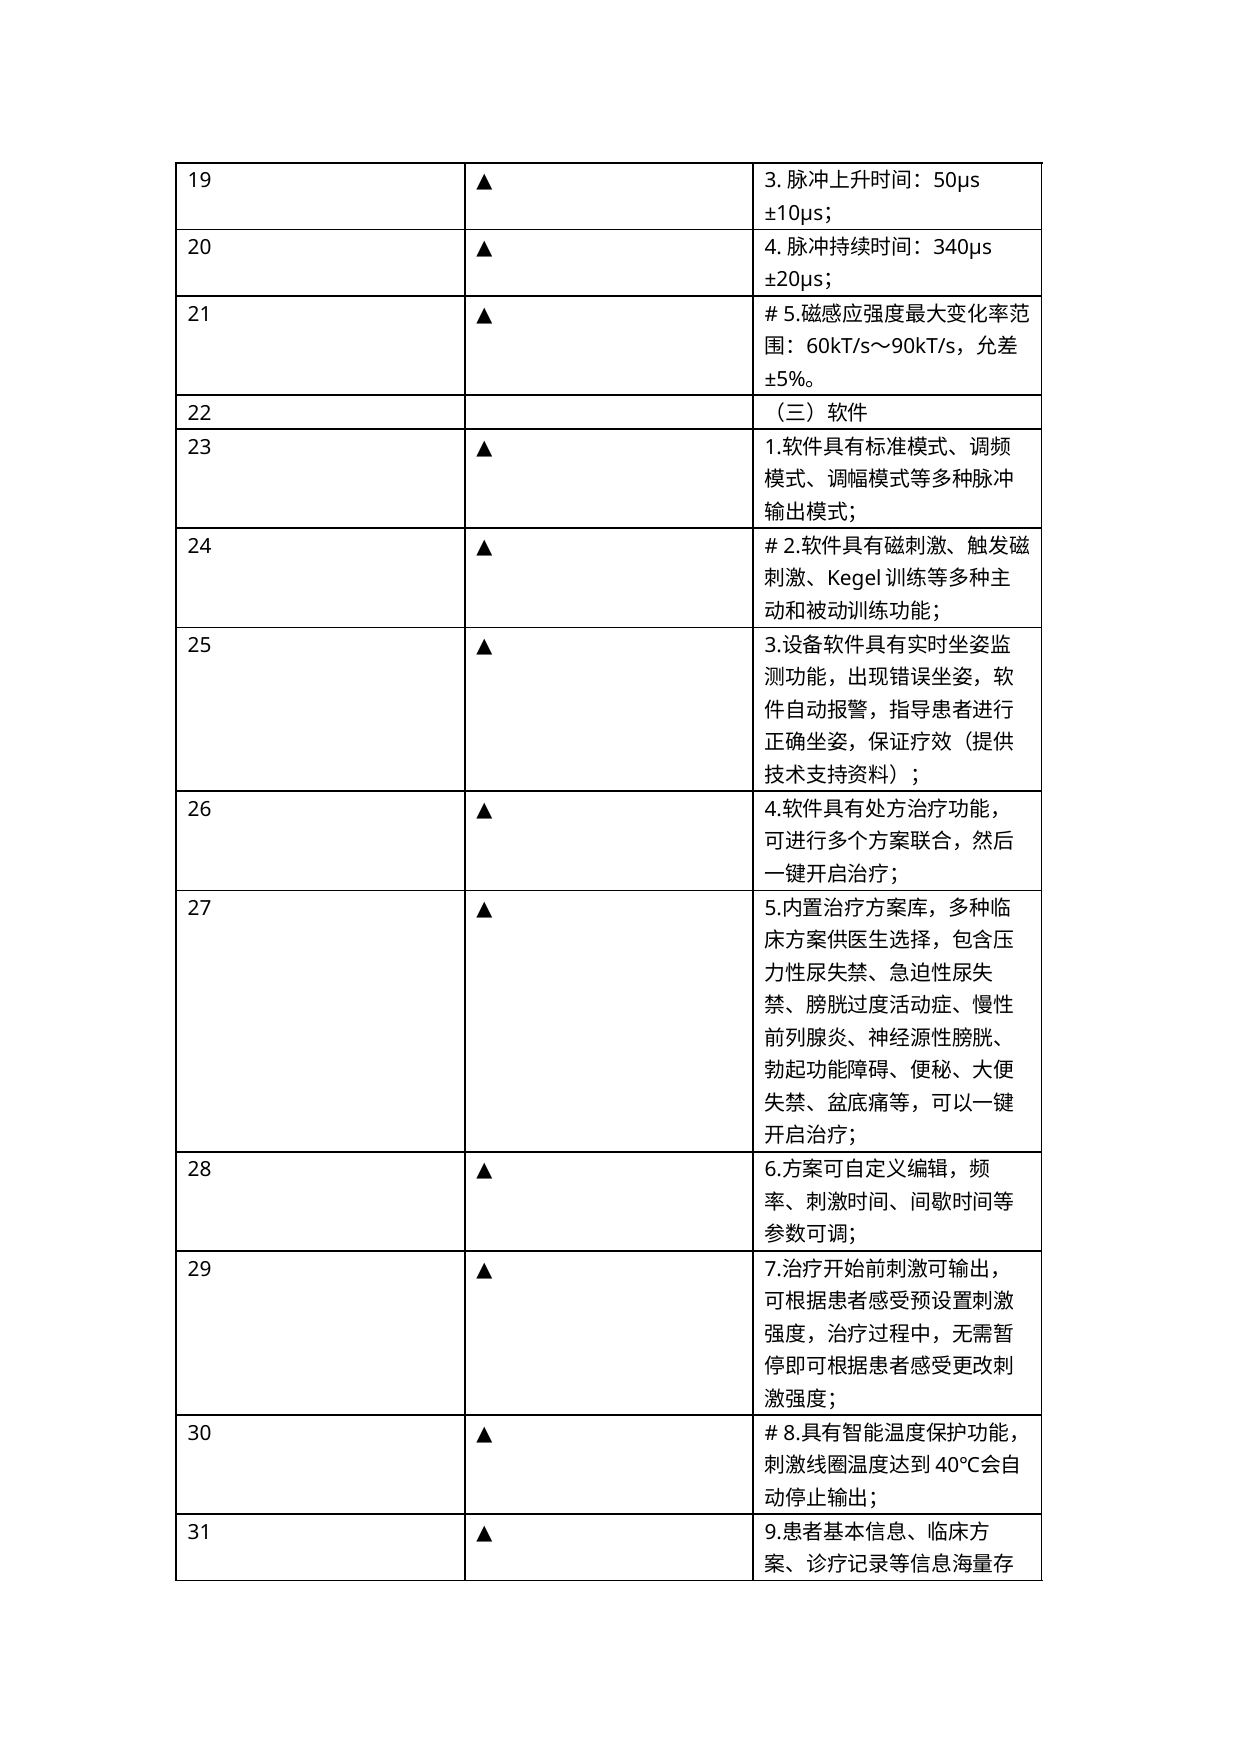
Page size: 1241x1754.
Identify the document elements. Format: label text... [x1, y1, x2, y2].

table_cell 22 [177, 396, 464, 428]
table_cell 3.设备软件具有实时坐姿监测功能，出现错误坐姿，软件自动报警，指导患者进行正确坐姿，保证疗效（提供技术支持资料）； [754, 628, 1041, 790]
table_cell 31 [177, 1515, 464, 1580]
table_cell ▲ [466, 529, 752, 626]
table_cell 20 [177, 230, 464, 295]
table_cell 28 [177, 1153, 464, 1250]
table_cell ▲ [466, 792, 752, 889]
table_cell 27 [177, 891, 464, 1151]
table_cell 19 [177, 164, 464, 228]
table_cell ▲ [466, 1416, 752, 1513]
table_cell # 8.具有智能温度保护功能，刺激线圈温度达到40℃会自动停止输出； [754, 1416, 1041, 1513]
table_cell ▲ [466, 430, 752, 527]
table_cell # 2.软件具有磁刺激、触发磁刺激、Kegel训练等多种主动和被动训练功能； [754, 529, 1041, 626]
table_cell 3. 脉冲上升时间：50μs ±10μs； [754, 164, 1041, 228]
table_cell ▲ [466, 1153, 752, 1250]
table_cell 26 [177, 792, 464, 889]
table_cell 1.软件具有标准模式、调频模式、调幅模式等多种脉冲输出模式； [754, 430, 1041, 527]
table_cell （三）软件 [754, 396, 1041, 428]
table_cell ▲ [466, 891, 752, 1151]
table_cell 4. 脉冲持续时间：340μs ±20μs； [754, 230, 1041, 295]
table_cell ▲ [466, 1515, 752, 1580]
table_cell [466, 396, 752, 428]
table_cell 21 [177, 297, 464, 394]
table_cell ▲ [466, 628, 752, 790]
table_cell ▲ [466, 230, 752, 295]
table_cell # 5.磁感应强度最大变化率范围：60kT/s～90kT/s，允差±5%。 [754, 297, 1041, 394]
table_cell 5.内置治疗方案库，多种临床方案供医生选择，包含压力性尿失禁、急迫性尿失禁、膀胱过度活动症、慢性前列腺炎、神经源性膀胱、勃起功能障碍、便秘、大便失禁、盆底痛等，可以一键开启治疗； [754, 891, 1041, 1151]
table_cell 30 [177, 1416, 464, 1513]
table_cell ▲ [466, 1252, 752, 1414]
table_cell 23 [177, 430, 464, 527]
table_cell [754, 1515, 1041, 1580]
table_cell ▲ [466, 297, 752, 394]
table_cell 4.软件具有处方治疗功能，可进行多个方案联合，然后一键开启治疗； [754, 792, 1041, 889]
table_cell ▲ [466, 164, 752, 228]
table_cell 7.治疗开始前刺激可输出，可根据患者感受预设置刺激强度，治疗过程中，无需暂停即可根据患者感受更改刺激强度； [754, 1252, 1041, 1414]
table_cell 25 [177, 628, 464, 790]
table_cell 29 [177, 1252, 464, 1414]
table_cell 6.方案可自定义编辑，频率、刺激时间、间歇时间等参数可调； [754, 1153, 1041, 1250]
table_cell 24 [177, 529, 464, 626]
